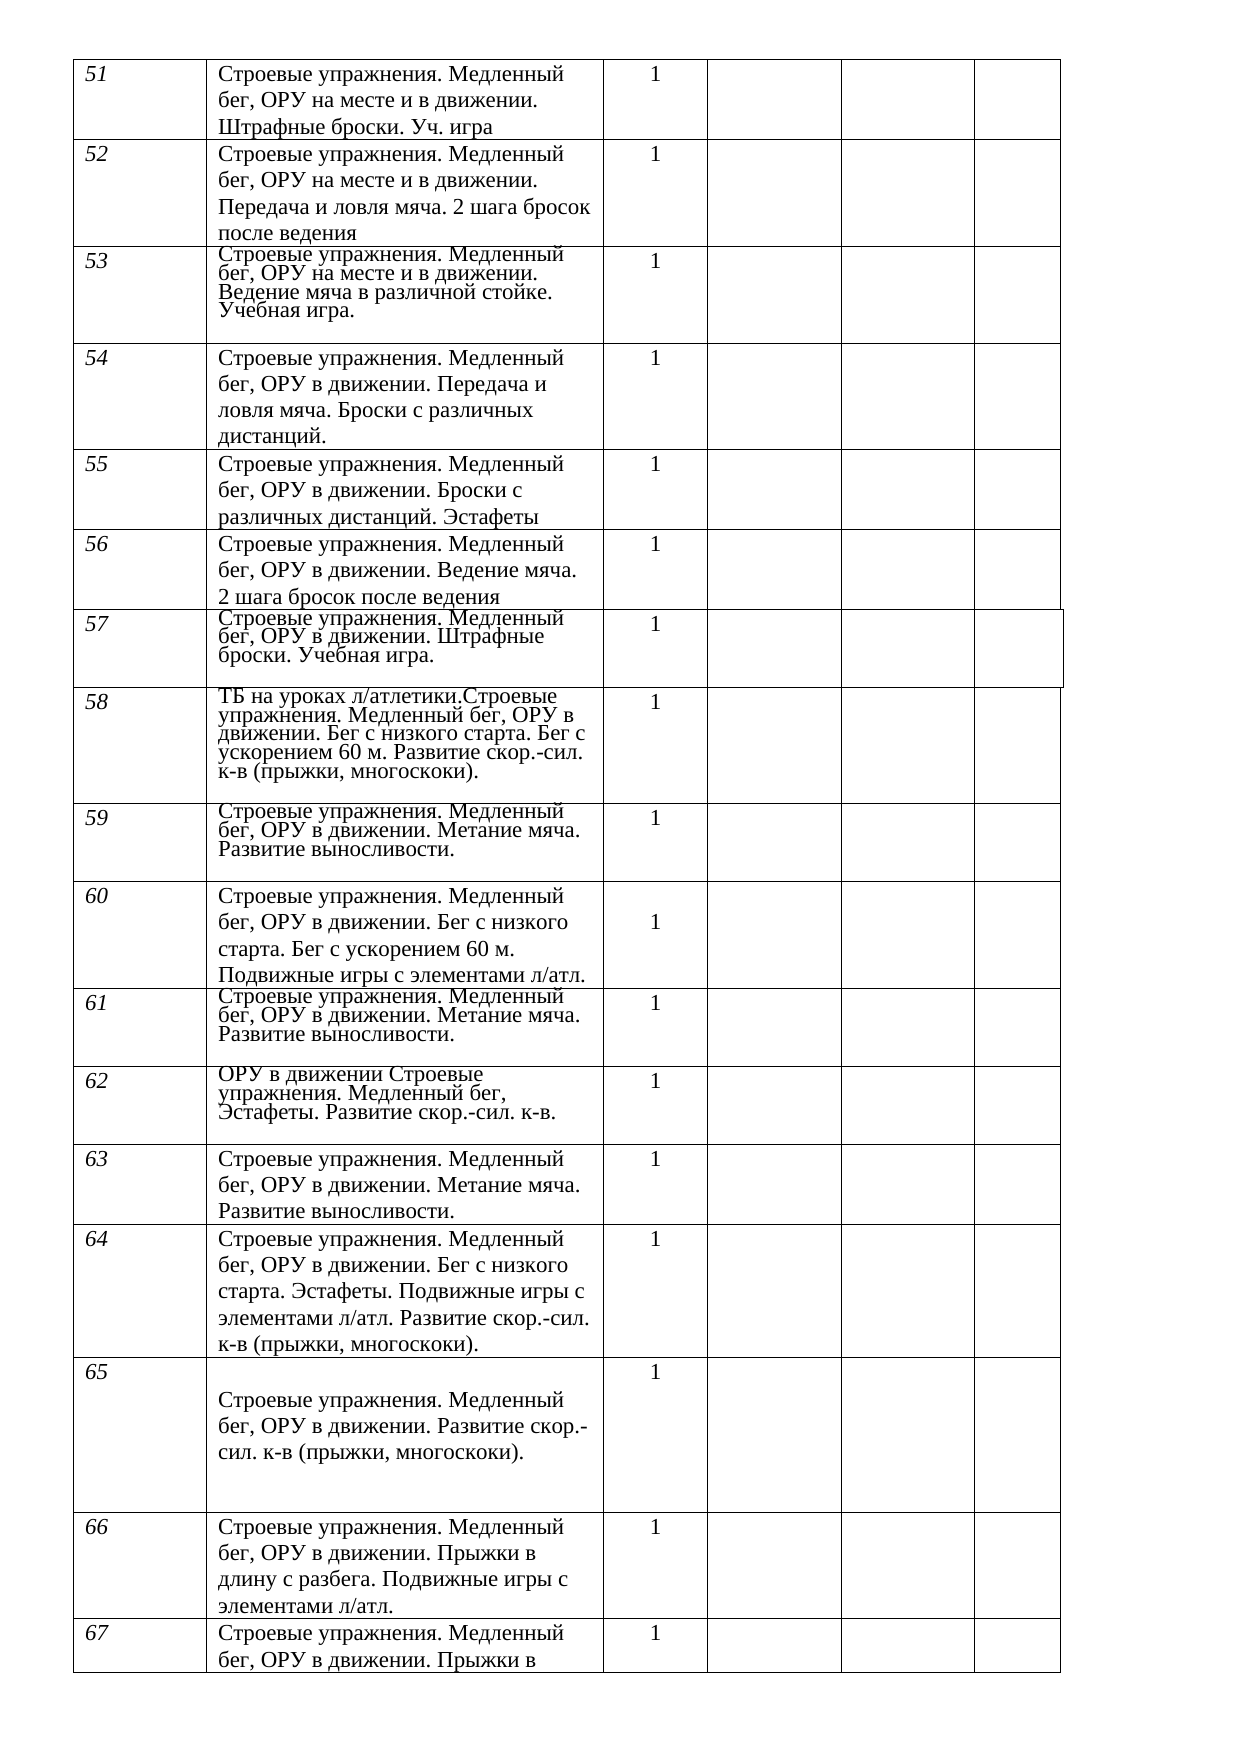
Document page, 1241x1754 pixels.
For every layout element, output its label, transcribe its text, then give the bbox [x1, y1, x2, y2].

table_cell [842, 989, 974, 1066]
table_cell 57 [74, 610, 206, 687]
table_cell Строевые упражнения. Медленный бег, ОРУ в движении. Передача и ловля мяча. Броски с различных дистанций. [207, 344, 603, 449]
table_cell [842, 140, 974, 246]
table_cell 1 [604, 1358, 707, 1512]
table_cell 1 [604, 1619, 707, 1672]
table_cell [975, 140, 1060, 246]
table_cell 1 [604, 610, 707, 687]
table_cell Строевые упражнения. Медленный бег, ОРУ в движении. Бег с низкого старта. Бег с ускорением 60 м. Подвижные игры с элементами л/атл. [207, 882, 603, 987]
table_cell [842, 1619, 974, 1672]
table_cell 58 [74, 688, 206, 803]
table_cell 1 [604, 1145, 707, 1224]
table_cell [975, 60, 1060, 139]
table_cell Строевые упражнения. Медленный бег, ОРУ в движении. Штрафные броски. Учебная игра. [207, 610, 603, 687]
table_cell [975, 1619, 1060, 1672]
table_cell [842, 60, 974, 139]
table_cell Строевые упражнения. Медленный бег, ОРУ в движении. Метание мяча. Развитие выносливости. [207, 989, 603, 1066]
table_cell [207, 1513, 603, 1618]
table_cell [708, 610, 841, 687]
table_cell [975, 1145, 1060, 1224]
table_cell [975, 1225, 1060, 1357]
table_cell [708, 804, 841, 881]
table_cell [842, 344, 974, 449]
table_cell 63 [74, 1145, 206, 1224]
table_cell [842, 804, 974, 881]
table_cell 1 [604, 688, 707, 803]
table_cell 61 [74, 989, 206, 1066]
table_cell [708, 450, 841, 529]
table_cell [842, 1513, 974, 1618]
table_cell [708, 530, 841, 609]
table_cell [975, 610, 1063, 687]
table_cell Строевые упражнения. Медленный бег, ОРУ в движении. Ведение мяча. 2 шага бросок после ведения [207, 530, 603, 609]
table_cell 1 [604, 530, 707, 609]
table_cell [842, 1225, 974, 1357]
table_cell [842, 530, 974, 609]
table_cell Строевые упражнения. Медленный бег, ОРУ в движении. Броски с различных дистанций. Эстафеты [207, 450, 603, 529]
table_cell [842, 882, 974, 987]
table_cell [708, 688, 841, 803]
table_cell [708, 989, 841, 1066]
table_cell 51 [74, 60, 206, 139]
table_cell Строевые упражнения. Медленный бег, ОРУ на месте и в движении. Ведение мяча в различной стойке. Учебная игра. [207, 247, 603, 342]
table_cell 62 [74, 1067, 206, 1144]
table_cell 1 [604, 989, 707, 1066]
table_cell 1 [604, 247, 707, 342]
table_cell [207, 1619, 603, 1672]
table_cell Строевые упражнения. Медленный бег, ОРУ в движении. Развитие скор.-сил. к-в (прыжки, многоскоки). [207, 1358, 603, 1512]
table_cell [975, 344, 1060, 449]
table_cell [842, 688, 974, 803]
table_cell 66 [74, 1513, 206, 1618]
table_cell Строевые упражнения. Медленный бег, ОРУ в движении. Бег с низкого старта. Эстафеты. Подвижные игры с элементами л/атл. Развитие скор.-сил. к-в (прыжки, многоскоки). [207, 1225, 603, 1357]
table_cell 1 [604, 1225, 707, 1357]
table_cell [975, 1513, 1060, 1618]
table_cell [842, 1145, 974, 1224]
table_cell [975, 688, 1060, 803]
table_cell 1 [604, 450, 707, 529]
table_cell [708, 344, 841, 449]
table_cell 52 [74, 140, 206, 246]
table_cell [708, 140, 841, 246]
table_cell 1 [604, 882, 707, 987]
table_cell 1 [604, 1513, 707, 1618]
table_cell [708, 1358, 841, 1512]
table_cell 67 [74, 1619, 206, 1672]
table_cell 60 [74, 882, 206, 987]
table_cell 53 [74, 247, 206, 342]
table_cell 1 [604, 1067, 707, 1144]
table_cell 56 [74, 530, 206, 609]
table_cell Строевые упражнения. Медленный бег, ОРУ в движении. Метание мяча. Развитие выносливости. [207, 1145, 603, 1224]
table_cell [708, 247, 841, 342]
table_cell [975, 1358, 1060, 1512]
table_cell [708, 1067, 841, 1144]
table_cell ОРУ в движении Строевые упражнения. Медленный бег, Эстафеты. Развитие скор.-сил. к-в. [207, 1067, 603, 1144]
table_cell ТБ на уроках л/атлетики.Строевые упражнения. Медленный бег, ОРУ в движении. Бег с низкого старта. Бег с ускорением 60 м. Развитие скор.-сил. к-в (прыжки, многоскоки). [207, 688, 603, 803]
table_cell 64 [74, 1225, 206, 1357]
table_cell 54 [74, 344, 206, 449]
table_cell [708, 60, 841, 139]
table_cell [708, 1145, 841, 1224]
table_cell [975, 804, 1060, 881]
table_cell [975, 530, 1060, 609]
table_cell 1 [604, 344, 707, 449]
table_cell [708, 1619, 841, 1672]
table_cell Строевые упражнения. Медленный бег, ОРУ на месте и в движении. Штрафные броски. Уч. игра [207, 60, 603, 139]
table_cell [842, 1067, 974, 1144]
table_cell [708, 882, 841, 987]
table_cell [708, 1513, 841, 1618]
table_cell [842, 610, 974, 687]
table_cell [975, 882, 1060, 987]
table_cell 59 [74, 804, 206, 881]
table_cell 1 [604, 804, 707, 881]
table_cell [975, 989, 1060, 1066]
table_cell Строевые упражнения. Медленный бег, ОРУ в движении. Метание мяча. Развитие выносливости. [207, 804, 603, 881]
table_cell 1 [604, 140, 707, 246]
table_cell 65 [74, 1358, 206, 1512]
table_cell [975, 450, 1060, 529]
table_cell [708, 1225, 841, 1357]
table_cell [975, 1067, 1060, 1144]
table_cell 55 [74, 450, 206, 529]
table_cell [975, 247, 1060, 342]
table_cell [842, 1358, 974, 1512]
table_cell [842, 450, 974, 529]
table_cell Строевые упражнения. Медленный бег, ОРУ на месте и в движении. Передача и ловля мяча. 2 шага бросок после ведения [207, 140, 603, 246]
table_cell 1 [604, 60, 707, 139]
table_cell [842, 247, 974, 342]
